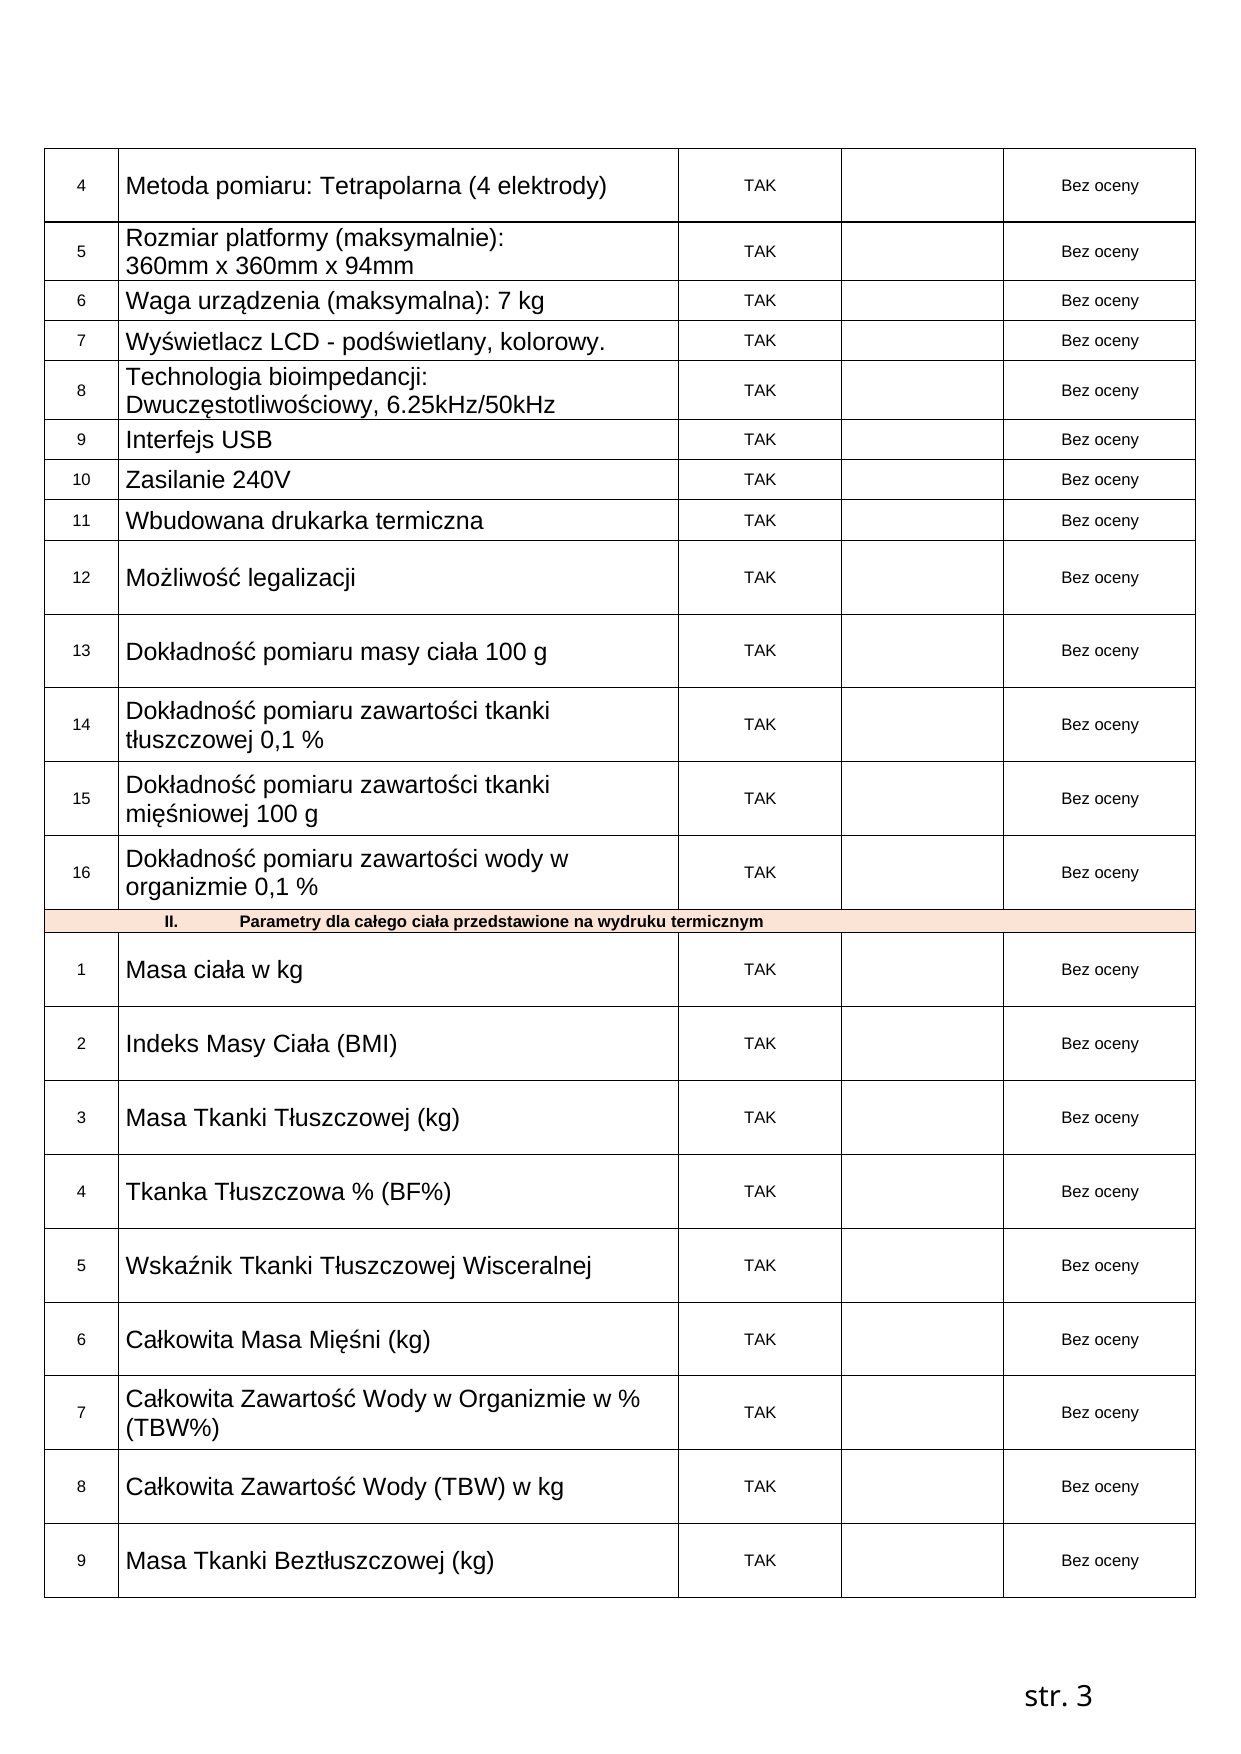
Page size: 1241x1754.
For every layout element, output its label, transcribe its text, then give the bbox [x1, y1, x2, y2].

table_cell 5 [45, 1229, 118, 1302]
table_cell [842, 460, 1003, 499]
table_cell Bez oceny [1004, 1303, 1195, 1375]
table_cell Dokładność pomiaru zawartości wody w organizmie 0,1 % [119, 836, 678, 909]
table_cell Bez oceny [1004, 1524, 1195, 1597]
table_cell TAK [679, 615, 841, 687]
table_cell TAK [679, 281, 841, 320]
table_cell 15 [45, 762, 118, 835]
table_cell [842, 1081, 1003, 1154]
table_cell [842, 420, 1003, 459]
table_cell [842, 762, 1003, 835]
table_cell Waga urządzenia (maksymalna): 7 kg [119, 281, 678, 320]
table_cell Bez oceny [1004, 1155, 1195, 1228]
table_cell TAK [679, 149, 841, 221]
table_cell 14 [45, 688, 118, 761]
table_cell Indeks Masy Ciała (BMI) [119, 1007, 678, 1080]
table_cell TAK [679, 500, 841, 539]
table_cell 8 [45, 361, 118, 419]
table_cell 8 [45, 1450, 118, 1523]
table_cell Możliwość legalizacji [119, 541, 678, 613]
table_cell Masa ciała w kg [119, 933, 678, 1006]
table_cell 13 [45, 615, 118, 687]
table_cell TAK [679, 460, 841, 499]
table_cell 7 [45, 321, 118, 360]
table_cell Całkowita Masa Mięśni (kg) [119, 1303, 678, 1375]
table_cell TAK [679, 762, 841, 835]
table_cell TAK [679, 420, 841, 459]
table_cell [842, 836, 1003, 909]
table_cell TAK [679, 1007, 841, 1080]
table_cell Wskaźnik Tkanki Tłuszczowej Wisceralnej [119, 1229, 678, 1302]
table_cell Bez oceny [1004, 281, 1195, 320]
table_cell TAK [679, 836, 841, 909]
table_cell Masa Tkanki Tłuszczowej (kg) [119, 1081, 678, 1154]
table_cell Bez oceny [1004, 420, 1195, 459]
table_cell Dokładność pomiaru zawartości tkanki tłuszczowej 0,1 % [119, 688, 678, 761]
table_cell [842, 1303, 1003, 1375]
table_cell [842, 1229, 1003, 1302]
table_cell Bez oceny [1004, 223, 1195, 280]
table_cell [842, 1155, 1003, 1228]
table_cell Bez oceny [1004, 1081, 1195, 1154]
table_cell [842, 1524, 1003, 1597]
table_cell Wyświetlacz LCD - podświetlany, kolorowy. [119, 321, 678, 360]
table_cell Technologia bioimpedancji: Dwuczęstotliwościowy, 6.25kHz/50kHz [119, 361, 678, 419]
table_cell [842, 1376, 1003, 1449]
table_cell 1 [45, 933, 118, 1006]
table_cell 2 [45, 1007, 118, 1080]
table_cell TAK [679, 223, 841, 280]
table_cell 6 [45, 1303, 118, 1375]
table_cell Bez oceny [1004, 541, 1195, 613]
table_cell 10 [45, 460, 118, 499]
table_cell Bez oceny [1004, 361, 1195, 419]
table_cell Bez oceny [1004, 1376, 1195, 1449]
table_cell Całkowita Zawartość Wody w Organizmie w % (TBW%) [119, 1376, 678, 1449]
table_cell Bez oceny [1004, 1007, 1195, 1080]
table_cell 6 [45, 281, 118, 320]
table_cell Bez oceny [1004, 1229, 1195, 1302]
table_cell TAK [679, 1155, 841, 1228]
table_cell Dokładność pomiaru zawartości tkanki mięśniowej 100 g [119, 762, 678, 835]
table_cell Masa Tkanki Beztłuszczowej (kg) [119, 1524, 678, 1597]
table_cell Bez oceny [1004, 1450, 1195, 1523]
table_cell Bez oceny [1004, 500, 1195, 539]
table_cell [842, 223, 1003, 280]
table_cell 12 [45, 541, 118, 613]
table_cell 3 [45, 1081, 118, 1154]
table_cell TAK [679, 1081, 841, 1154]
table_cell Bez oceny [1004, 836, 1195, 909]
table_cell 9 [45, 1524, 118, 1597]
table_cell TAK [679, 1303, 841, 1375]
table_cell Bez oceny [1004, 762, 1195, 835]
table_cell Interfejs USB [119, 420, 678, 459]
table_cell [842, 933, 1003, 1006]
table_cell [842, 688, 1003, 761]
table_cell Rozmiar platformy (maksymalnie): 360mm x 360mm x 94mm [119, 223, 678, 280]
table_cell TAK [679, 933, 841, 1006]
table_cell Dokładność pomiaru masy ciała 100 g [119, 615, 678, 687]
table_cell Bez oceny [1004, 615, 1195, 687]
table_cell TAK [679, 1524, 841, 1597]
table_cell [842, 500, 1003, 539]
table_cell 5 [45, 223, 118, 280]
table_cell TAK [679, 1450, 841, 1523]
table_cell Tkanka Tłuszczowa % (BF%) [119, 1155, 678, 1228]
table_cell Całkowita Zawartość Wody (TBW) w kg [119, 1450, 678, 1523]
table_cell TAK [679, 1229, 841, 1302]
table_cell 11 [45, 500, 118, 539]
table_cell 7 [45, 1376, 118, 1449]
table_cell [842, 281, 1003, 320]
table_cell [842, 149, 1003, 221]
table_cell [842, 541, 1003, 613]
table_cell TAK [679, 1376, 841, 1449]
table_cell [842, 321, 1003, 360]
table_cell TAK [679, 541, 841, 613]
table_cell TAK [679, 321, 841, 360]
table_cell TAK [679, 361, 841, 419]
table_cell [842, 361, 1003, 419]
table_cell 4 [45, 149, 118, 221]
table_cell Metoda pomiaru: Tetrapolarna (4 elektrody) [119, 149, 678, 221]
table_cell 16 [45, 836, 118, 909]
table_cell Bez oceny [1004, 321, 1195, 360]
table_cell Bez oceny [1004, 933, 1195, 1006]
table_cell Bez oceny [1004, 688, 1195, 761]
table_cell Parametry dla całego ciała przedstawione na wydruku termicznym [45, 910, 1195, 932]
table_cell [842, 1450, 1003, 1523]
table_cell Zasilanie 240V [119, 460, 678, 499]
table_cell Bez oceny [1004, 149, 1195, 221]
table_cell TAK [679, 688, 841, 761]
table_cell [842, 615, 1003, 687]
table_cell Wbudowana drukarka termiczna [119, 500, 678, 539]
table_cell 9 [45, 420, 118, 459]
table_cell [842, 1007, 1003, 1080]
table_cell 4 [45, 1155, 118, 1228]
table_cell Bez oceny [1004, 460, 1195, 499]
